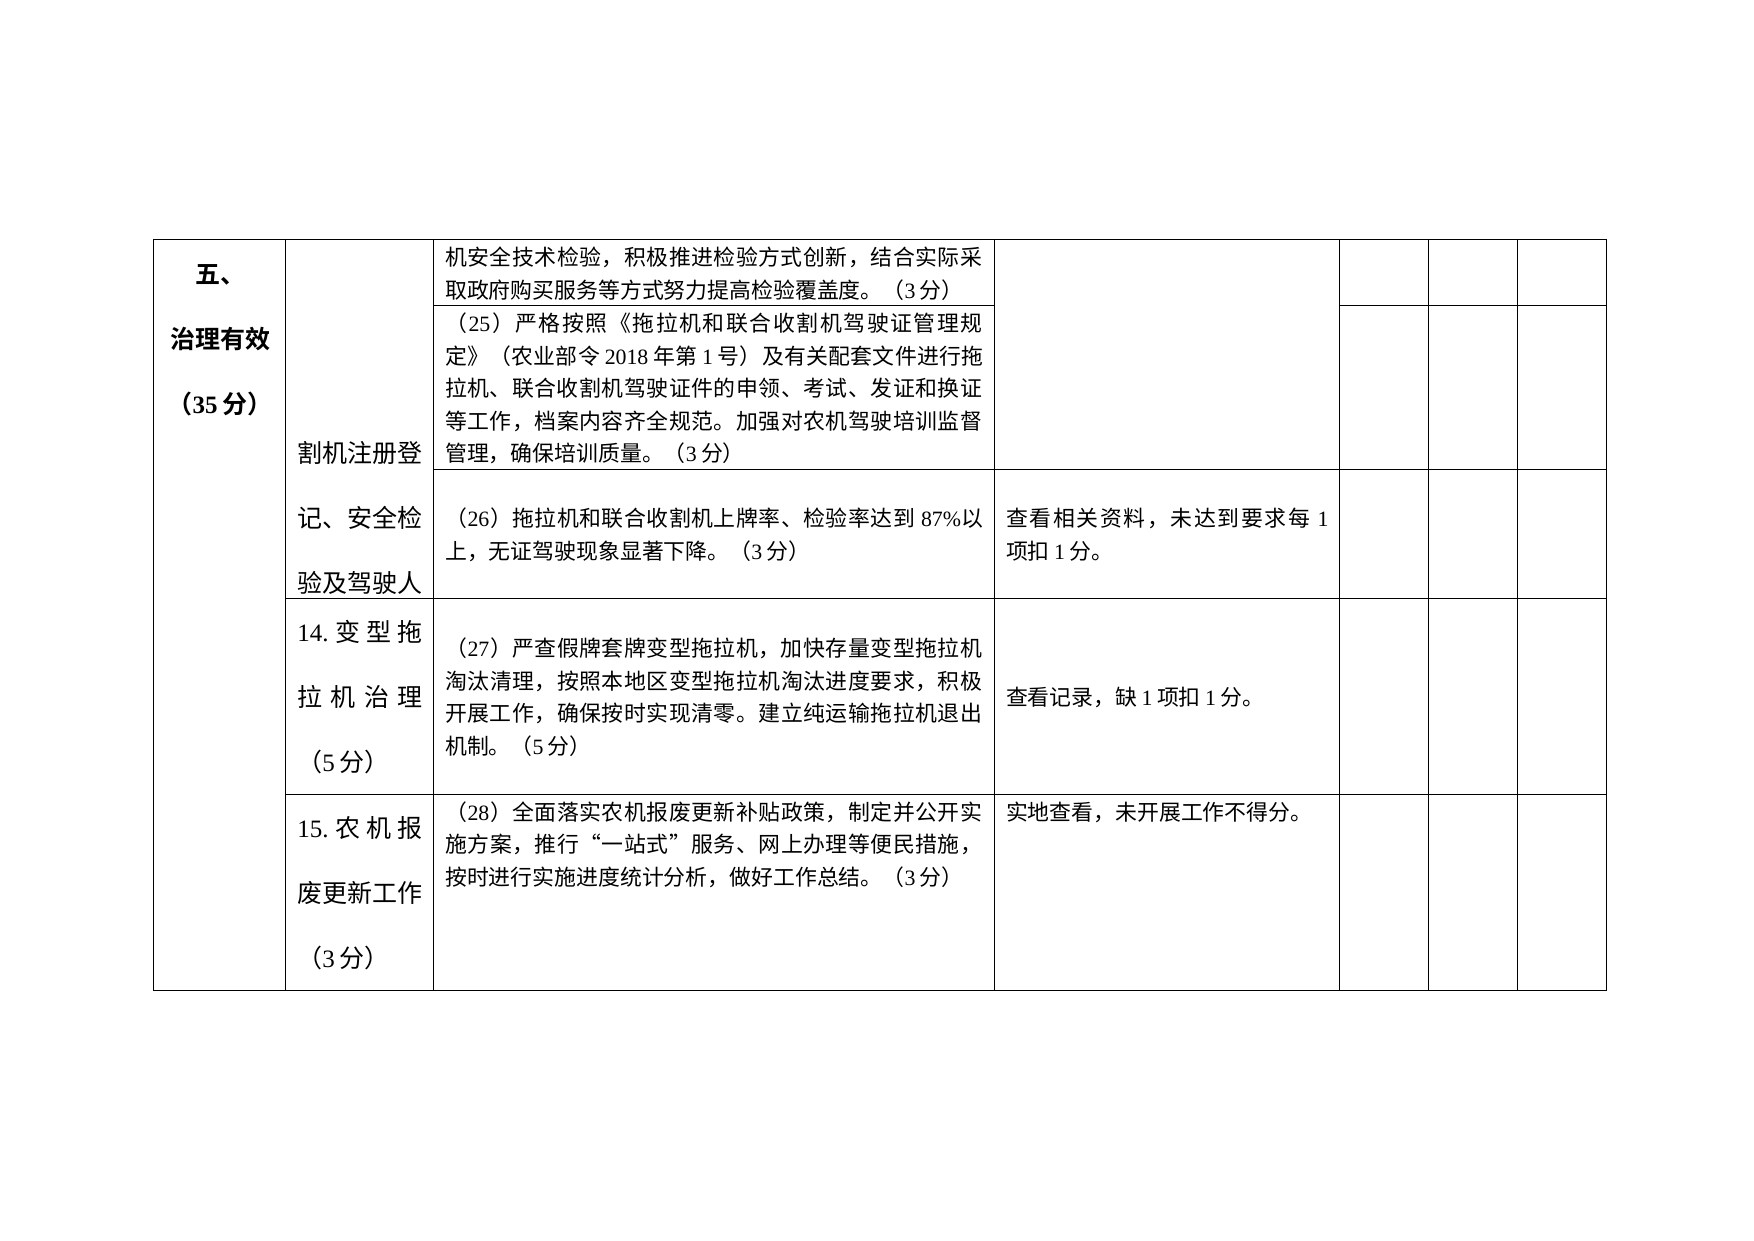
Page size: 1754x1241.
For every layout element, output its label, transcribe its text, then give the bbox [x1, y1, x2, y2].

table_cell （26）拖拉机和联合收割机上牌率、检验率达到87%以上，无证驾驶现象显著下降。（3分） [434, 470, 994, 597]
table_cell （25）严格按照《拖拉机和联合收割机驾驶证管理规定》（农业部令2018年第1号）及有关配套文件进行拖拉机、联合收割机驾驶证件的申领、考试、发证和换证等工作，档案内容齐全规范。加强对农机驾驶培训监督管理，确保培训质量。（3分） [434, 306, 994, 468]
table_cell [1340, 795, 1428, 989]
table_cell 查看记录，缺1项扣1分。 [995, 599, 1339, 793]
table_cell [1518, 599, 1606, 793]
table_cell 查看相关资料，未达到要求每1项扣1分。 [995, 470, 1339, 597]
table_cell [1429, 240, 1517, 305]
table_cell [1429, 599, 1517, 793]
table_cell （28）全面落实农机报废更新补贴政策，制定并公开实施方案，推行“一站式”服务、网上办理等便民措施，按时进行实施进度统计分析，做好工作总结。（3分） [434, 795, 994, 989]
table_cell 14.变型拖拉机治理（5分） [286, 599, 433, 793]
table_cell [1429, 470, 1517, 597]
table_cell 实地查看，未开展工作不得分。 [995, 795, 1339, 989]
table_cell 15.农机报废更新工作（3分） [286, 795, 433, 989]
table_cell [434, 240, 994, 305]
table_cell [1429, 306, 1517, 468]
table_cell [1340, 306, 1428, 468]
table_cell [1340, 240, 1428, 305]
table_cell [1340, 470, 1428, 597]
table_cell [1340, 599, 1428, 793]
table_cell [1518, 795, 1606, 989]
table_cell [1518, 240, 1606, 305]
table_cell [1518, 306, 1606, 468]
table_cell [1429, 795, 1517, 989]
table_cell [1518, 470, 1606, 597]
table_cell （27）严查假牌套牌变型拖拉机，加快存量变型拖拉机淘汰清理，按照本地区变型拖拉机淘汰进度要求，积极开展工作，确保按时实现清零。建立纯运输拖拉机退出机制。（5分） [434, 599, 994, 793]
